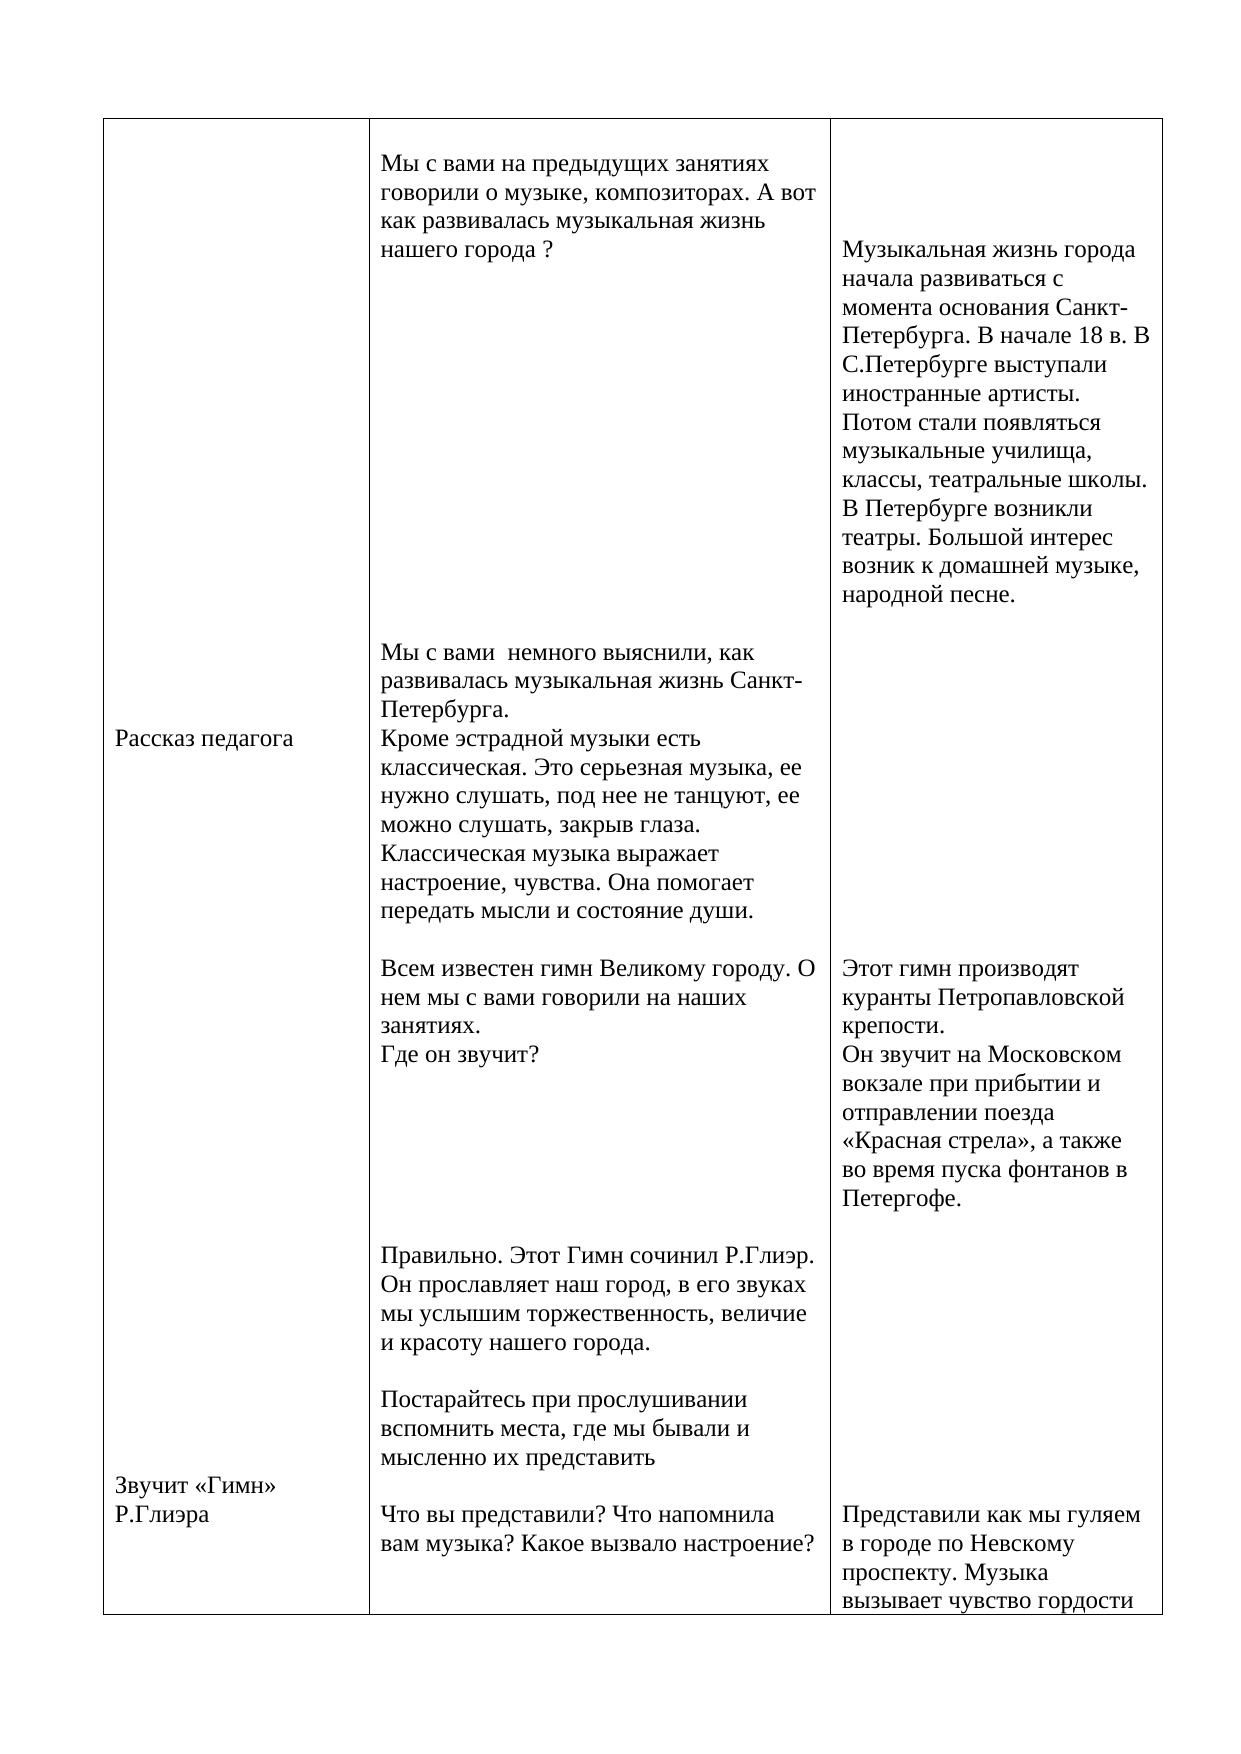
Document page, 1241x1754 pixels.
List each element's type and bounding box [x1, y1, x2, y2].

table_cell [104, 119, 369, 1614]
table_cell [831, 119, 1162, 1614]
table_cell [370, 119, 830, 1614]
